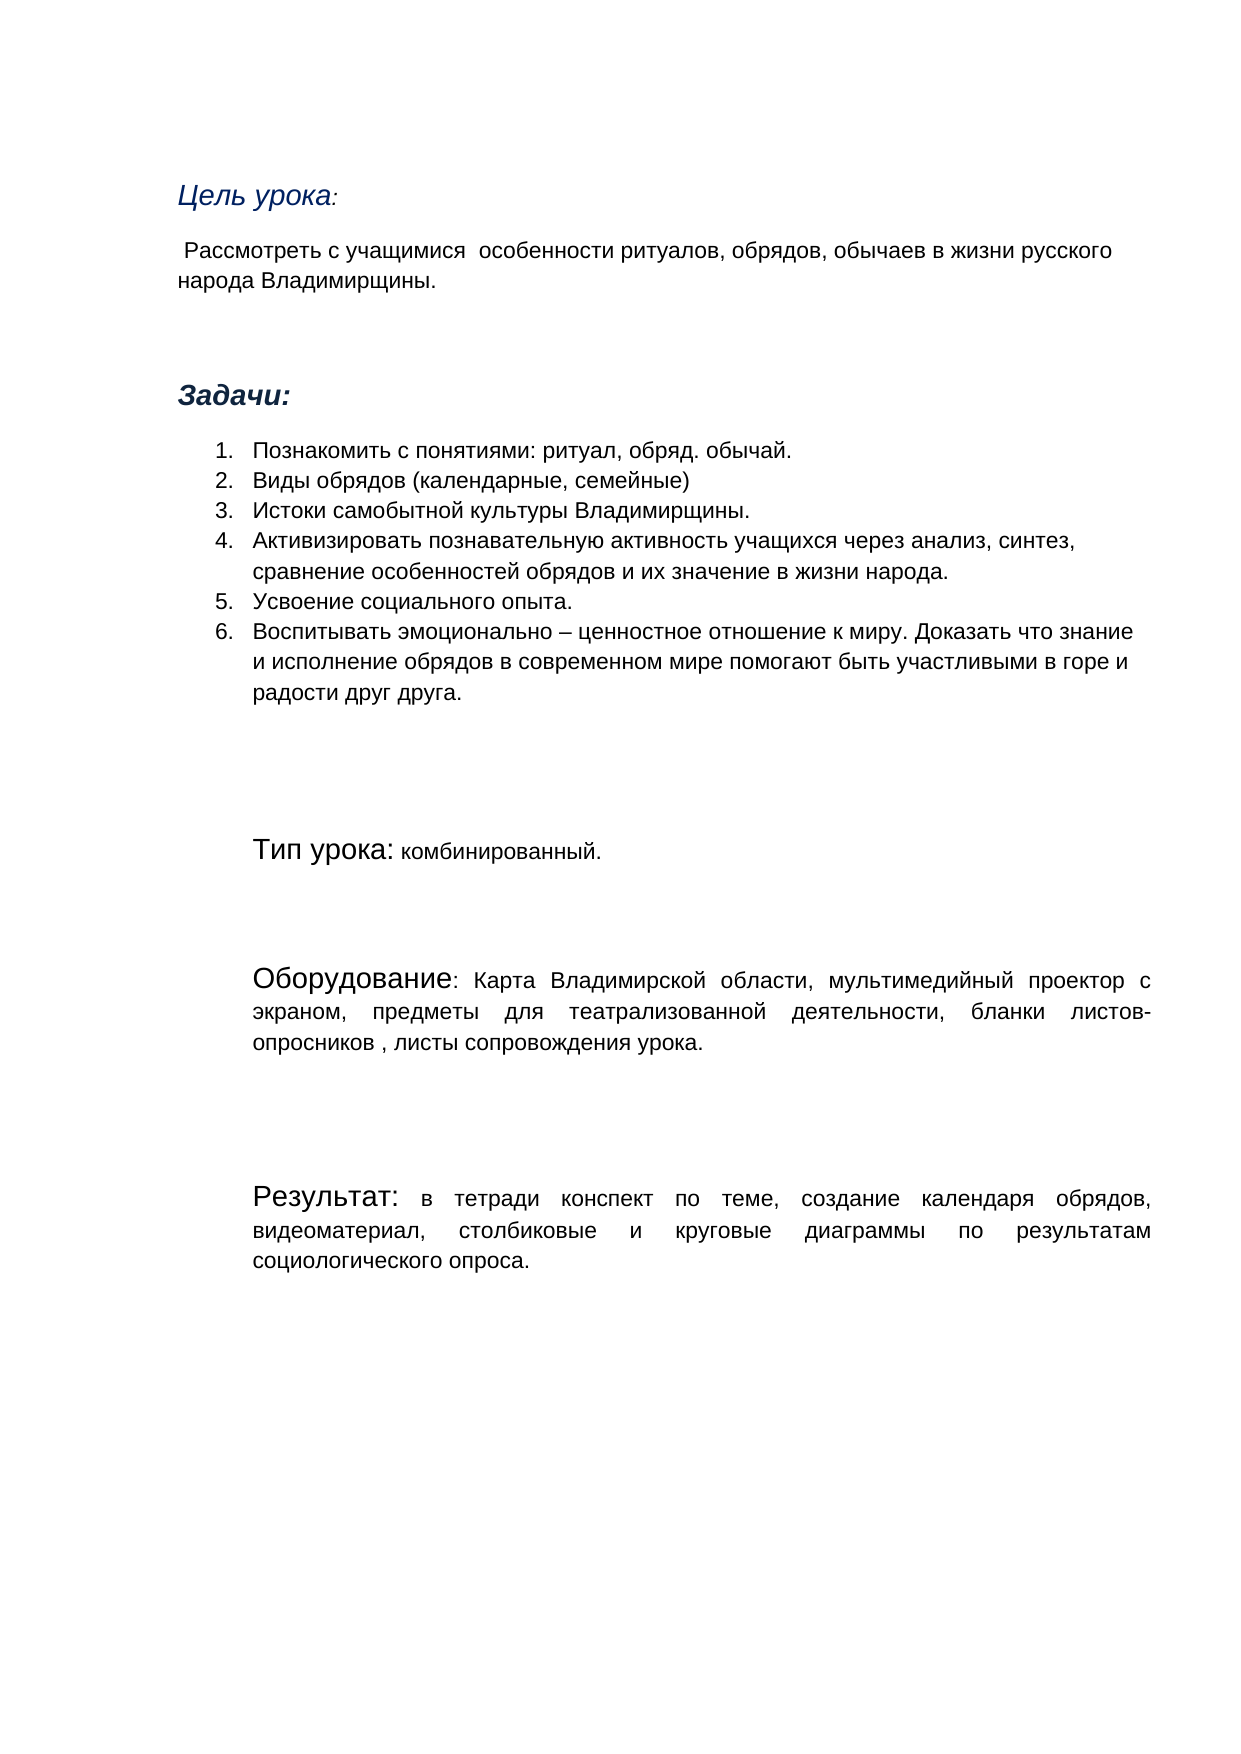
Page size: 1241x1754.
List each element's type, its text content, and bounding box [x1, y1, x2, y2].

list Воспитывать эмоционально – ценностное отношение к миру. Доказать что знание и исполнение обрядов в современном мире помогают быть участливыми в горе и радости друг друга. [215, 618, 1152, 705]
list Тип урока: комбинированный. [252, 832, 1152, 865]
text Цель урока: [177, 177, 1152, 211]
list Усвоение социального опыта. [215, 588, 1152, 614]
list Результат: в тетради конспект по теме, создание календаря обрядов, видеоматериал, столбиковые и круговые диаграммы по результатам социологического опроса. [252, 1179, 1152, 1273]
list Активизировать познавательную активность учащихся через анализ, синтез, сравнение особенностей обрядов и их значение в жизни народа. [215, 527, 1152, 584]
list Виды обрядов (календарные, семейные) [215, 467, 1152, 493]
list Оборудование: Карта Владимирской области, мультимедийный проектор с экраном, предметы для театрализованной деятельности, бланки листов- опросников , листы сопровождения урока. [252, 961, 1152, 1055]
text Задачи: [177, 377, 1152, 411]
list Истоки самобытной культуры Владимирщины. [215, 497, 1152, 524]
text Рассмотреть с учащимися особенности ритуалов, обрядов, обычаев в жизни русского народа Владимирщины. [177, 237, 1152, 293]
list Познакомить с понятиями: ритуал, обряд. обычай. [215, 437, 1152, 463]
